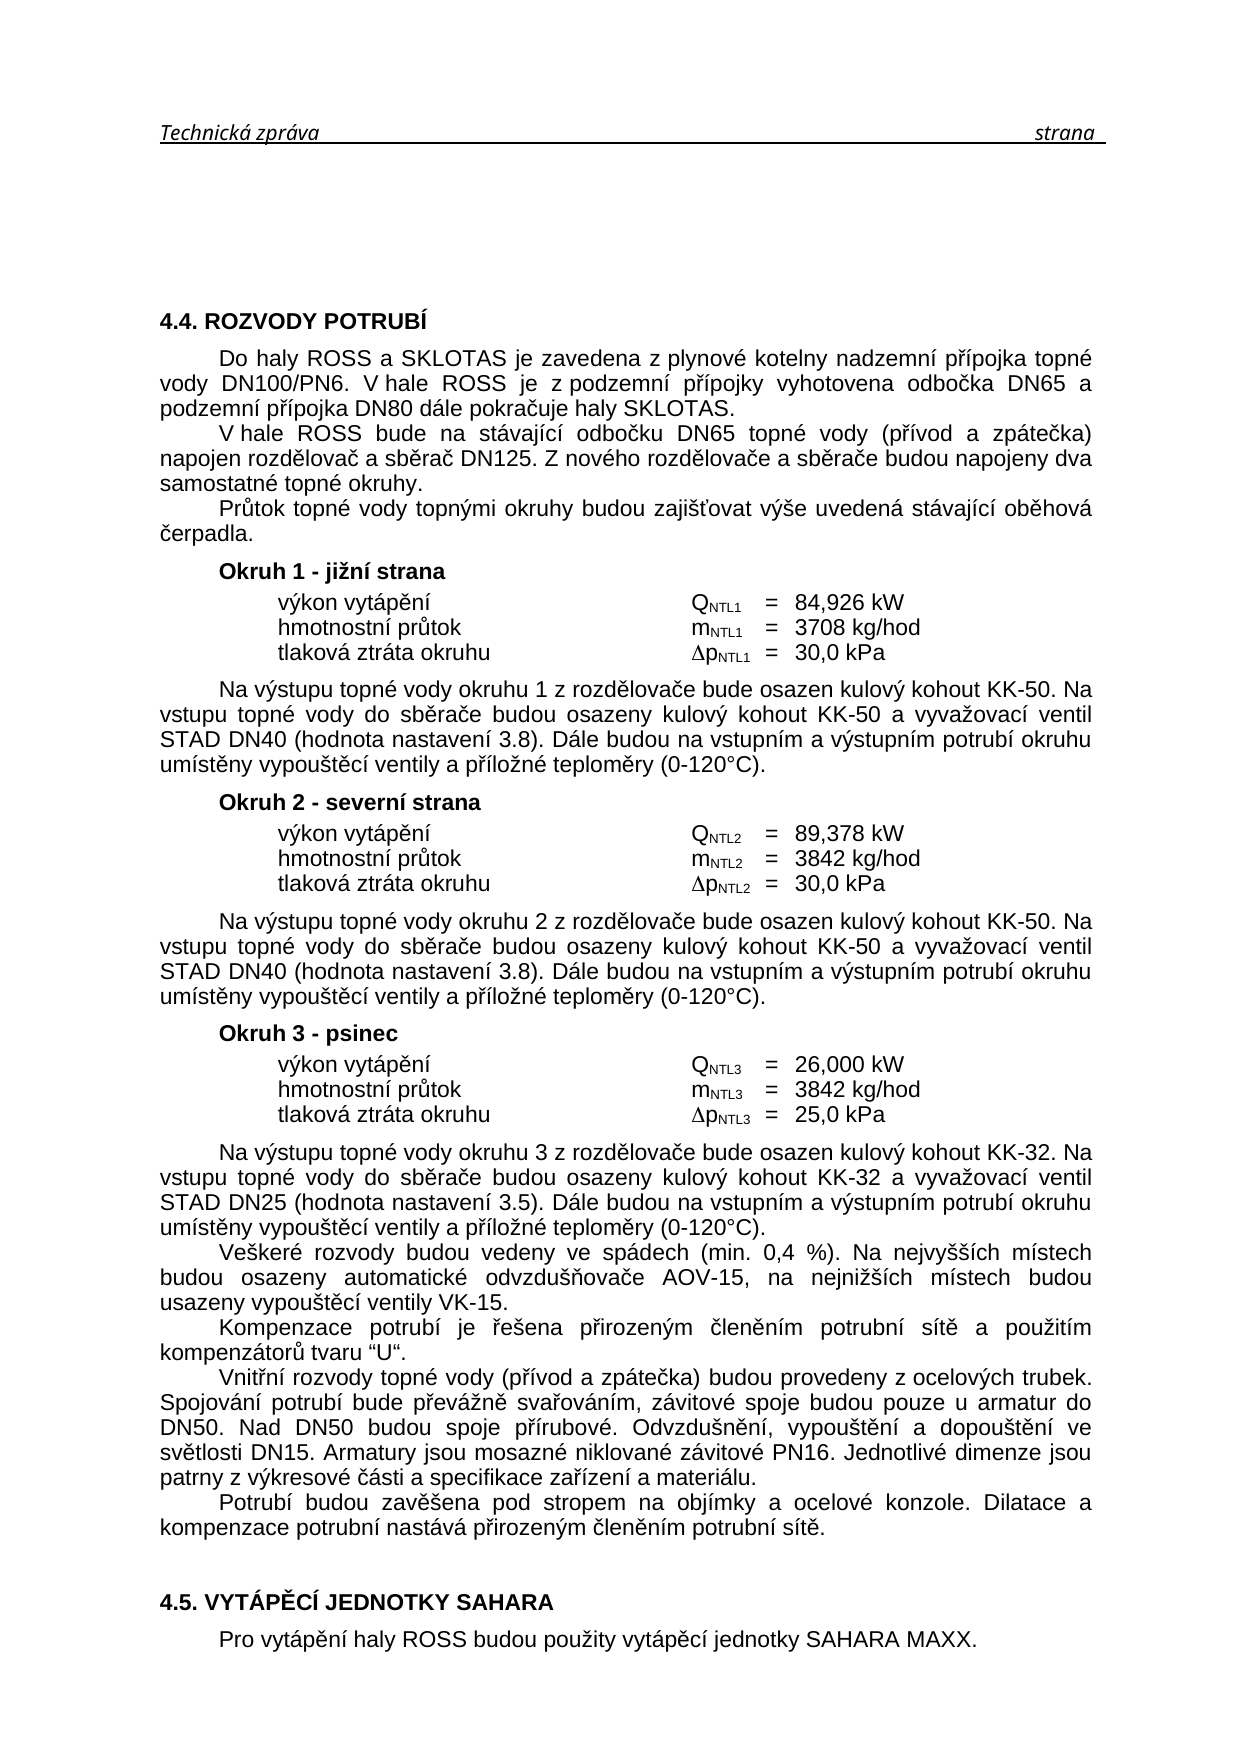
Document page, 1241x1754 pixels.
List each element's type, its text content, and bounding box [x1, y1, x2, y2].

text V hale ROSS bude na stávající odbočku DN65 topné vody (přívod a zpátečka) napojen rozdělovač a sběrač DN125. Z nového rozdělovače a sběrače budou napojeny dva samostatné topné okruhy. [159, 422, 1092, 497]
text Do haly ROSS a SKLOTAS je zavedena z plynové kotelny nadzemní přípojka topné vody DN100/PN6. V hale ROSS je z podzemní přípojky vyhotovena odbočka DN65 a podzemní přípojka DN80 dále pokračuje haly SKLOTAS. [159, 347, 1092, 422]
text hmotnostní průtok mNTL1 = 3708 kg/hod [159, 615, 1092, 640]
text Okruh 1 - jižní strana [159, 559, 1092, 584]
text výkon vytápění QNTL2 = 89,378 kW [159, 822, 1092, 847]
text Veškeré rozvody budou vedeny ve spádech (min. 0,4 %). Na nejvyšších místech budou osazeny automatické odvzdušňovače AOV-15, na nejnižších místech budou usazeny vypouštěcí ventily VK-15. [159, 1240, 1092, 1315]
text Na výstupu topné vody okruhu 2 z rozdělovače bude osazen kulový kohout KK-50. Na vstupu topné vody do sběrače budou osazeny kulový kohout KK-50 a vyvažovací ventil STAD DN40 (hodnota nastavení 3.8). Dále budou na vstupním a výstupním potrubí okruhu umístěny vypouštěcí ventily a příložné teploměry (0-120°C). [159, 909, 1092, 1009]
text tlaková ztráta okruhu pNTL3 = 25,0 kPa [159, 1103, 1092, 1128]
text výkon vytápění QNTL1 = 84,926 kW [159, 590, 1092, 615]
text Na výstupu topné vody okruhu 3 z rozdělovače bude osazen kulový kohout KK-32. Na vstupu topné vody do sběrače budou osazeny kulový kohout KK-32 a vyvažovací ventil STAD DN25 (hodnota nastavení 3.5). Dále budou na vstupním a výstupním potrubí okruhu umístěny vypouštěcí ventily a příložné teploměry (0-120°C). [159, 1140, 1092, 1240]
text hmotnostní průtok mNTL3 = 3842 kg/hod [159, 1078, 1092, 1103]
text Průtok topné vody topnými okruhy budou zajišťovat výše uvedená stávající oběhová čerpadla. [159, 497, 1092, 547]
text tlaková ztráta okruhu pNTL2 = 30,0 kPa [159, 872, 1092, 897]
text výkon vytápění QNTL3 = 26,000 kW [159, 1053, 1092, 1078]
subtitle 4.4. ROZVODY POTRUBÍ [159, 309, 1119, 334]
subtitle 4.5. VYTÁPĚCÍ JEDNOTKY SAHARA [159, 1590, 1119, 1615]
text Na výstupu topné vody okruhu 1 z rozdělovače bude osazen kulový kohout KK-50. Na vstupu topné vody do sběrače budou osazeny kulový kohout KK-50 a vyvažovací ventil STAD DN40 (hodnota nastavení 3.8). Dále budou na vstupním a výstupním potrubí okruhu umístěny vypouštěcí ventily a příložné teploměry (0-120°C). [159, 678, 1092, 778]
text tlaková ztráta okruhu pNTL1 = 30,0 kPa [159, 640, 1092, 665]
text Pro vytápění haly ROSS budou použity vytápěcí jednotky SAHARA MAXX. [159, 1628, 1092, 1653]
text hmotnostní průtok mNTL2 = 3842 kg/hod [159, 847, 1092, 872]
text Potrubí budou zavěšena pod stropem na objímky a ocelové konzole. Dilatace a kompenzace potrubní nastává přirozeným členěním potrubní sítě. [159, 1490, 1092, 1540]
text Okruh 3 - psinec [159, 1022, 1092, 1047]
text Okruh 2 - severní strana [159, 790, 1092, 815]
text Vnitřní rozvody topné vody (přívod a zpátečka) budou provedeny z ocelových trubek. Spojování potrubí bude převážně svařováním, závitové spoje budou pouze u armatur do DN50. Nad DN50 budou spoje přírubové. Odvzdušnění, vypouštění a dopouštění ve světlosti DN15. Armatury jsou mosazné niklované závitové PN16. Jednotlivé dimenze jsou patrny z výkresové části a specifikace zařízení a materiálu. [159, 1365, 1092, 1490]
text Kompenzace potrubí je řešena přirozeným členěním potrubní sítě a použitím kompenzátorů tvaru “U“. [159, 1315, 1092, 1365]
